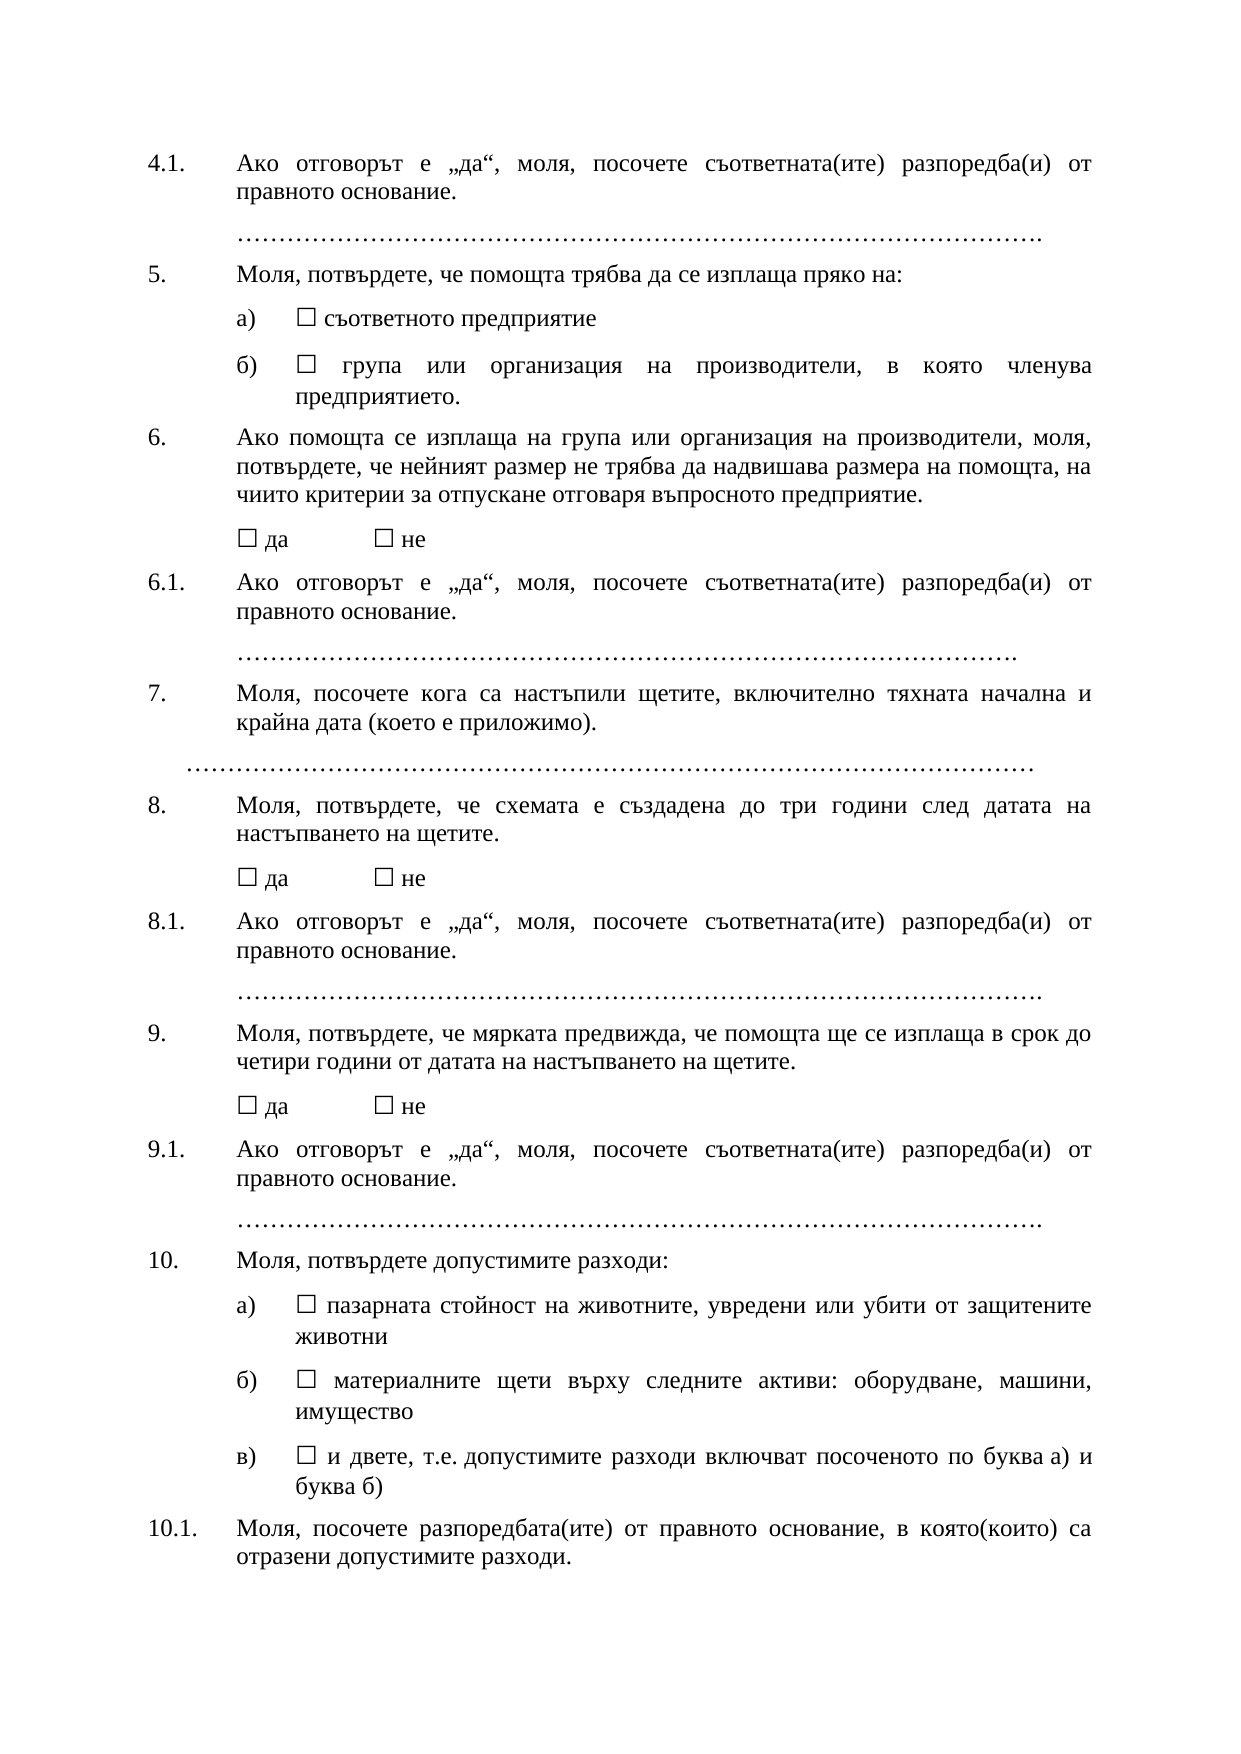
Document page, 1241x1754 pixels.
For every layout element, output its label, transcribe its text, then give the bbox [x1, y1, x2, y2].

text 4.1. Ако отговорът е „да“, моля, посочете съответната(ите) разпоредба(и) от правното основание. [148, 148, 1093, 205]
text 8.1. Ако отговорът е „да“, моля, посочете съответната(ите) разпоредба(и) от правното основание. [148, 906, 1093, 964]
text а) пазарната стойност на животните, увредени или убити от защитените животни [236, 1287, 1093, 1349]
text …………………………………………………………………………………. [236, 637, 1093, 666]
text 9. Моля, потвърдете, че мярката предвижда, че помощта ще се изплаща в срок до четири години от датата на настъпването на щетите. [148, 1018, 1093, 1075]
text ……………………………………………………………………………………. [236, 1204, 1093, 1233]
text ……………………………………………………………………………………. [236, 976, 1093, 1005]
text 9.1. Ако отговорът е „да“, моля, посочете съответната(ите) разпоредба(и) от правното основание. [148, 1134, 1093, 1192]
text 6.1. Ако отговорът е „да“, моля, посочете съответната(ите) разпоредба(и) от правното основание. [148, 567, 1093, 625]
text да не [236, 521, 1093, 555]
text 10. Моля, потвърдете допустимите разходи: [148, 1245, 1093, 1274]
text б) материалните щети върху следните активи: оборудване, машини, имущество [236, 1362, 1093, 1425]
text да не [236, 860, 1093, 894]
text а) съответното предприятие [236, 300, 1093, 334]
text 10.1. Моля, посочете разпоредбата(ите) от правното основание, в която(които) са отразени допустимите разходи. [148, 1513, 1093, 1570]
text да не [236, 1088, 1093, 1122]
text 5. Моля, потвърдете, че помощта трябва да се изплаща пряко на: [148, 259, 1093, 288]
text 8. Моля, потвърдете, че схемата е създадена до три години след датата на настъпването на щетите. [148, 790, 1093, 847]
text в) и двете, т.е. допустимите разходи включват посоченото по буква a) и буква б) [236, 1437, 1093, 1500]
text б) група или организация на производители, в която членува предприятието. [236, 347, 1093, 409]
text 7. Моля, посочете кога са настъпили щетите, включително тяхната начална и крайна дата (което е приложимо). [148, 678, 1093, 736]
text 6. Ако помощта се изплаща на група или организация на производители, моля, потвърдете, че нейният размер не трябва да надвишава размера на помощта, на чиито критерии за отпускане отговаря въпросното предприятие. [148, 422, 1093, 508]
list ………………………………………………………………………………………… [185, 748, 1093, 777]
text ……………………………………………………………………………………. [236, 218, 1093, 246]
